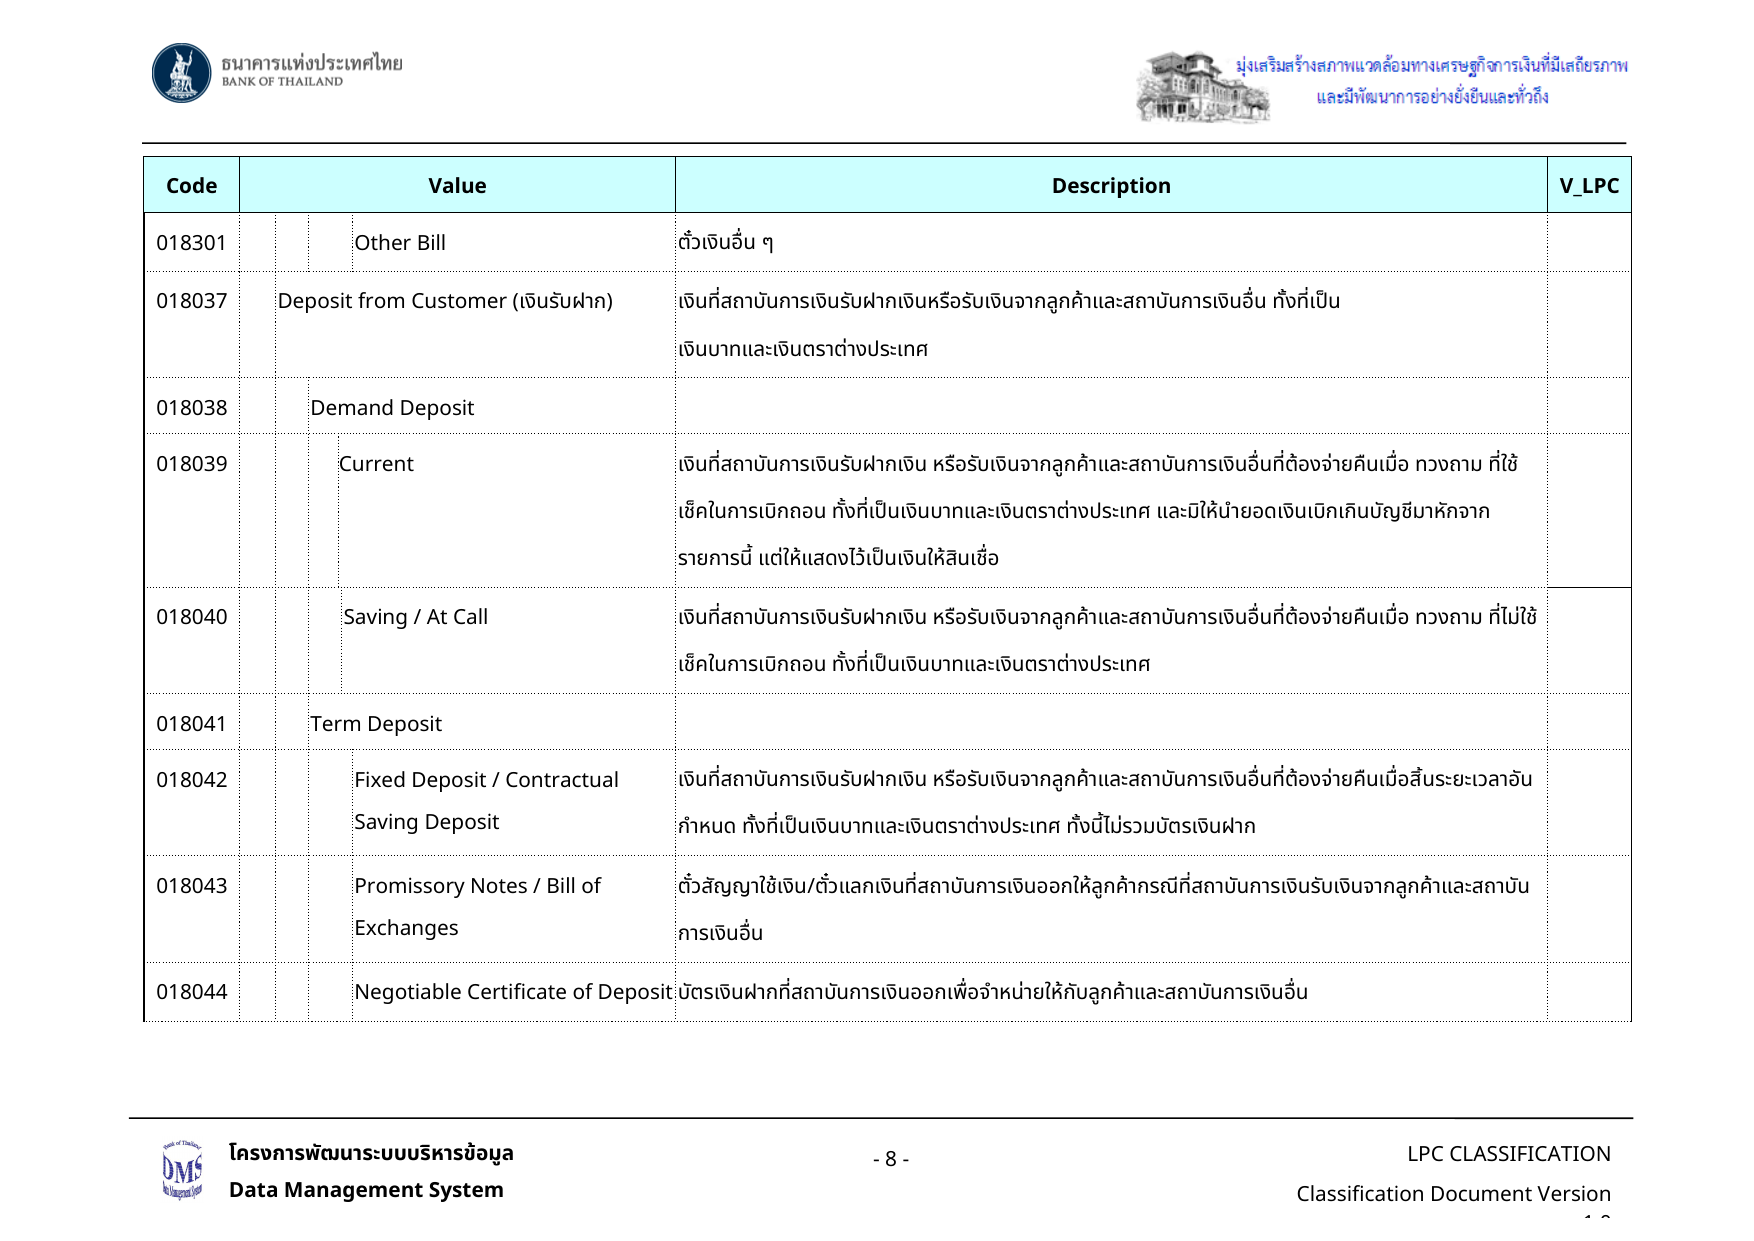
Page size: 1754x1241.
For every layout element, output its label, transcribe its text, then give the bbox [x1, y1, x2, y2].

table_cell [240, 377, 275, 433]
table_cell ตั๋วสัญญาใช้เงิน/ตั๋วแลกเงินที่สถาบันการเงินออกให้ลูกค้ากรณีที่สถาบันการเงินรับเงินจากลูกค้าและสถาบันการเงินอื่น [676, 855, 1547, 962]
table_cell [275, 855, 308, 962]
table_cell Current [338, 433, 676, 587]
table_cell [1548, 433, 1631, 587]
table_cell [1548, 962, 1631, 1021]
table_cell [240, 213, 275, 271]
table_header Code [144, 157, 239, 212]
table_cell [275, 693, 308, 749]
table_cell [240, 693, 275, 749]
table_cell [240, 587, 275, 693]
table_cell [308, 749, 352, 855]
table_cell [275, 433, 308, 587]
table_cell [1548, 271, 1631, 377]
table_cell [240, 855, 275, 962]
table_cell [240, 962, 275, 1021]
table_cell [1548, 855, 1631, 962]
table_cell Other Bill [352, 213, 676, 271]
table_cell Term Deposit [308, 693, 676, 749]
table_cell [1548, 213, 1631, 271]
table_cell Promissory Notes / Bill of Exchanges [352, 855, 676, 962]
table_cell [275, 213, 308, 271]
table_header V_LPC [1548, 157, 1631, 212]
table_cell [240, 271, 275, 377]
table_cell [308, 433, 338, 587]
table_cell 018040 [145, 587, 239, 693]
table_cell [275, 962, 308, 1021]
table_cell [240, 749, 275, 855]
table_cell [308, 962, 352, 1021]
table_cell [1548, 693, 1631, 749]
table_cell [1548, 377, 1631, 433]
table_cell [308, 855, 352, 962]
table_cell ตั๋วเงินอื่น ๆ [676, 213, 1547, 271]
table_cell 018037 [145, 271, 239, 377]
picture [141, 33, 410, 109]
table_cell [275, 749, 308, 855]
table_cell [275, 587, 308, 693]
table_cell Deposit from Customer (เงินรับฝาก) [275, 271, 676, 377]
table_cell 018042 [145, 749, 239, 855]
table_cell Demand Deposit [308, 377, 676, 433]
table_cell 018038 [145, 377, 239, 433]
table_cell เงินที่สถาบันการเงินรับฝากเงิน หรือรับเงินจากลูกค้าและสถาบันการเงินอื่นที่ต้องจ่ายคืนเมื่อ ทวงถาม ที่ไม่ใช้เช็คในการเบิกถอน ทั้งที่เป็นเงินบาทและเงินตราต่างประเทศ [676, 587, 1547, 693]
table_cell เงินที่สถาบันการเงินรับฝากเงิน หรือรับเงินจากลูกค้าและสถาบันการเงินอื่นที่ต้องจ่ายคืนเมื่อสิ้นระยะเวลาอันกำหนด ทั้งที่เป็นเงินบาทและเงินตราต่างประเทศ ทั้งนี้ไม่รวมบัตรเงินฝาก [676, 749, 1547, 855]
table_cell บัตรเงินฝากที่สถาบันการเงินออกเพื่อจำหน่ายให้กับลูกค้าและสถาบันการเงินอื่น [676, 962, 1547, 1021]
table_cell [1548, 588, 1631, 693]
table_cell 018301 [145, 213, 239, 271]
table_cell [275, 377, 308, 433]
table_header Value [240, 157, 675, 212]
table_cell Fixed Deposit / Contractual Saving Deposit [352, 749, 676, 855]
table_cell [1548, 749, 1631, 855]
picture [160, 1136, 205, 1203]
table_cell 018043 [145, 855, 239, 962]
table_cell 018041 [145, 693, 239, 749]
table_cell [308, 587, 341, 693]
table_cell [676, 693, 1547, 749]
table_cell เงินที่สถาบันการเงินรับฝากเงิน หรือรับเงินจากลูกค้าและสถาบันการเงินอื่นที่ต้องจ่ายคืนเมื่อ ทวงถาม ที่ใช้เช็คในการเบิกถอน ทั้งที่เป็นเงินบาทและเงินตราต่างประเทศ และมิให้นำยอดเงินเบิกเกินบัญชีมาหักจากรายการนี้ แต่ให้แสดงไว้เป็นเงินให้สินเชื่อ [676, 433, 1547, 587]
table_cell [308, 213, 352, 271]
picture [1136, 47, 1632, 127]
table_cell เงินที่สถาบันการเงินรับฝากเงินหรือรับเงินจากลูกค้าและสถาบันการเงินอื่น ทั้งที่เป็น เงินบาทและเงินตราต่างประเทศ [676, 271, 1547, 377]
table_cell Saving / At Call [341, 587, 676, 693]
table_header Description [676, 157, 1547, 212]
table_cell Negotiable Certificate of Deposit (NCD) / Floating Rate Certificate of Deposit (FRCD) [352, 962, 676, 1021]
table_cell 018044 [145, 962, 239, 1021]
table_cell [676, 377, 1547, 433]
table_cell 018039 [145, 433, 239, 587]
table_cell [240, 433, 275, 587]
